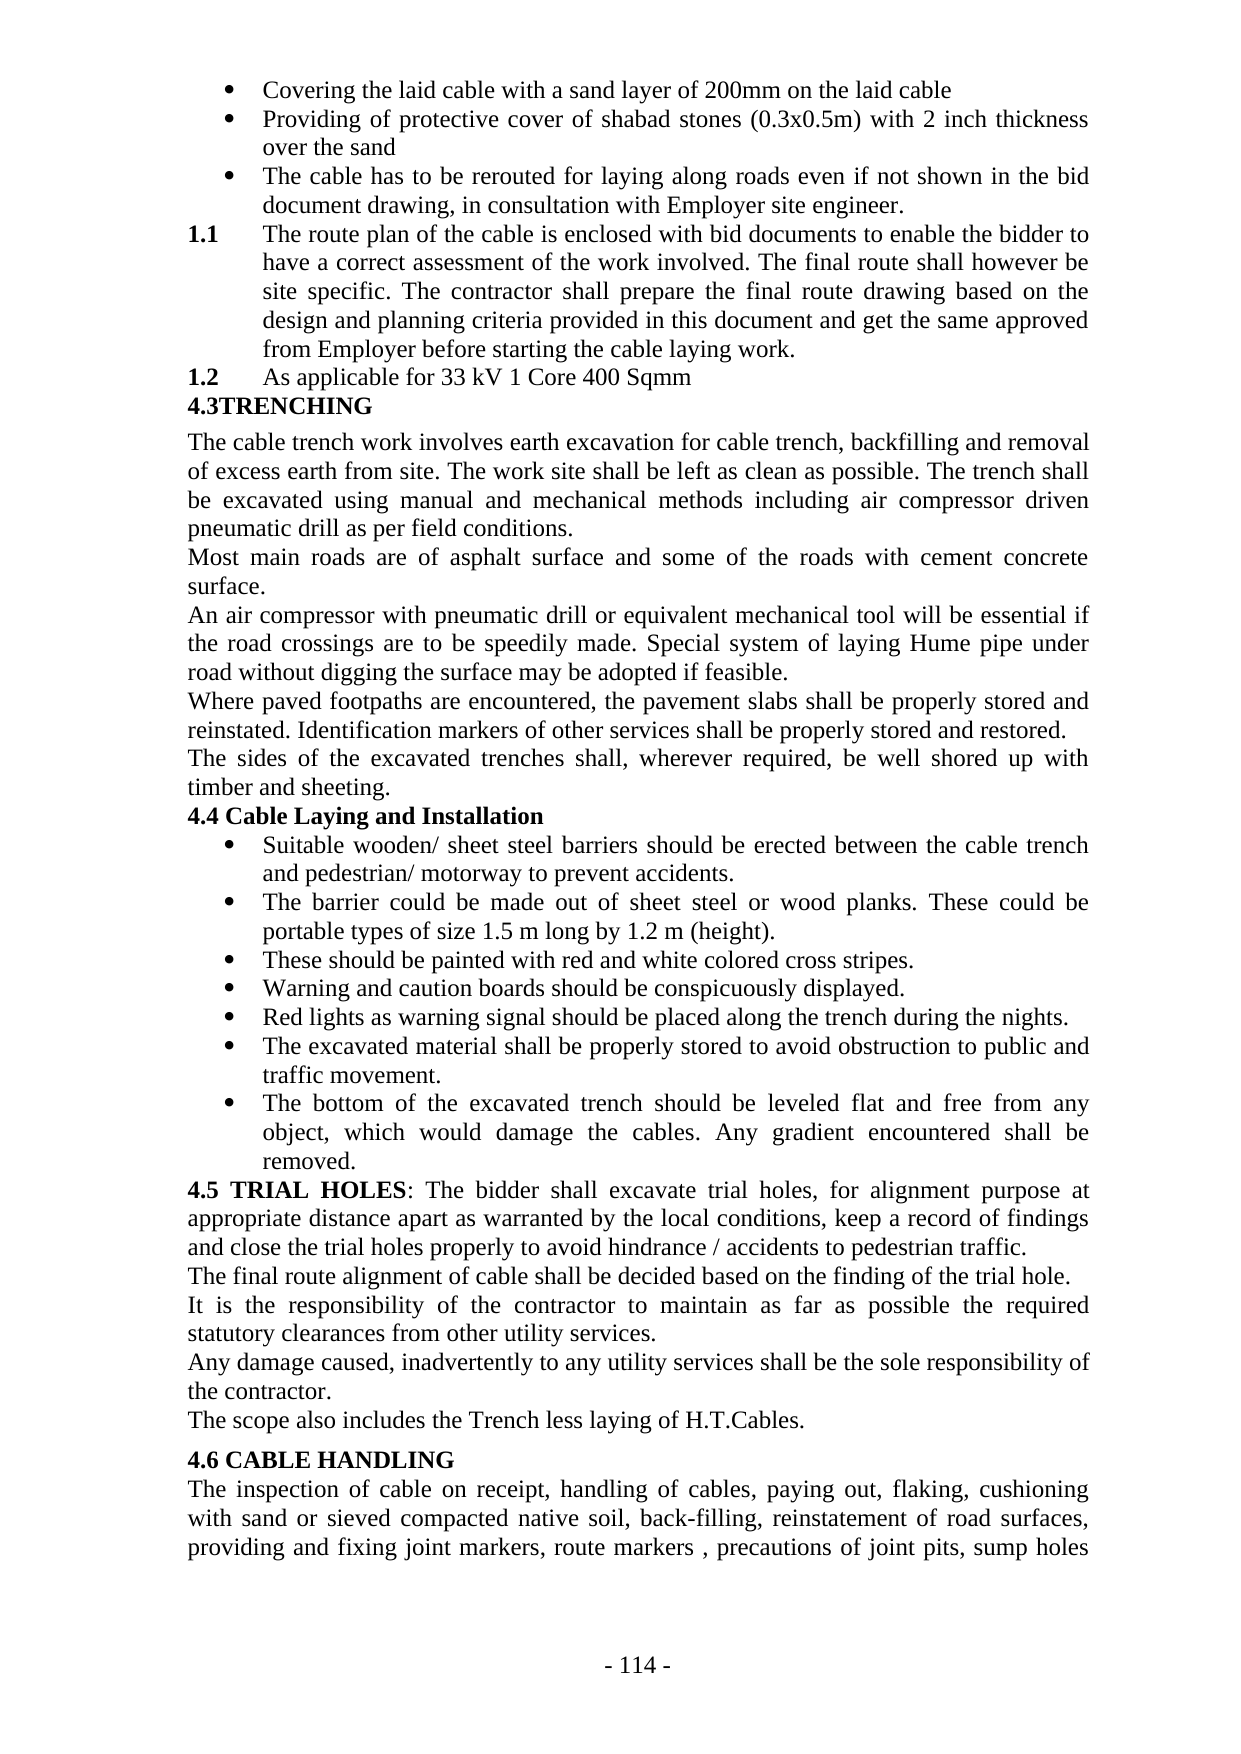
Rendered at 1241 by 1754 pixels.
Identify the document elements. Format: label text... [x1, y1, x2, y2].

text The final route alignment of cable shall be decided based on the finding of the trial hole. [187, 1261, 1090, 1290]
list Suitable wooden/ sheet steel barriers should be erected between the cable trench and pedestrian/ motorway to prevent accidents. [225, 830, 1090, 887]
list Covering the laid cable with a sand layer of 200mm on the laid cable [225, 75, 1090, 104]
list Providing of protective cover of shabad stones (0.3x0.5m) with 2 inch thickness over the sand [225, 104, 1090, 161]
text 4.4 Cable Laying and Installation [187, 801, 1090, 830]
text Most main roads are of asphalt surface and some of the roads with cement concrete surface. [187, 542, 1090, 600]
list The barrier could be made out of sheet steel or wood planks. These could be portable types of size 1.5 m long by 1.2 m (height). [225, 887, 1090, 945]
list As applicable for 33 kV 1 Core 400 Sqmm [187, 362, 1090, 391]
text The cable trench work involves earth excavation for cable trench, backfilling and removal of excess earth from site. The work site shall be left as clean as possible. The trench shall be excavated using manual and mechanical methods including air compressor driven pneumatic drill as per field conditions. [187, 427, 1090, 542]
text 4.6 CABLE HANDLING [187, 1446, 1090, 1474]
text The scope also includes the Trench less laying of H.T.Cables. [187, 1405, 1090, 1433]
text 4.5 TRIAL HOLES: The bidder shall excavate trial holes, for alignment purpose at appropriate distance apart as warranted by the local conditions, keep a record of findings and close the trial holes properly to avoid hindrance / accidents to pedestrian traffic. [187, 1175, 1090, 1261]
text Where paved footpaths are encountered, the pavement slabs shall be properly stored and reinstated. Identification markers of other services shall be properly stored and restored. [187, 686, 1090, 743]
list Red lights as warning signal should be placed along the trench during the nights. [225, 1002, 1090, 1031]
text Any damage caused, inadvertently to any utility services shall be the sole responsibility of the contractor. [187, 1347, 1090, 1405]
text 4.3TRENCHING [187, 391, 1090, 420]
list Warning and caution boards should be conspicuously displayed. [225, 973, 1090, 1002]
text It is the responsibility of the contractor to maintain as far as possible the required statutory clearances from other utility services. [187, 1290, 1090, 1347]
list The bottom of the excavated trench should be leveled flat and free from any object, which would damage the cables. Any gradient encountered shall be removed. [225, 1088, 1090, 1175]
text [187, 1474, 1090, 1561]
list These should be painted with red and white colored cross stripes. [225, 945, 1090, 973]
list The cable has to be rerouted for laying along roads even if not shown in the bid document drawing, in consultation with Employer site engineer. [225, 161, 1090, 219]
text The sides of the excavated trenches shall, wherever required, be well shored up with timber and sheeting. [187, 743, 1090, 801]
list The excavated material shall be properly stored to avoid obstruction to public and traffic movement. [225, 1031, 1090, 1088]
list The route plan of the cable is enclosed with bid documents to enable the bidder to have a correct assessment of the work involved. The final route shall however be site specific. The contractor shall prepare the final route drawing based on the design and planning criteria provided in this document and get the same approved from Employer before starting the cable laying work. [187, 219, 1090, 362]
text An air compressor with pneumatic drill or equivalent mechanical tool will be essential if the road crossings are to be speedily made. Special system of laying Hume pipe under road without digging the surface may be adopted if feasible. [187, 600, 1090, 686]
